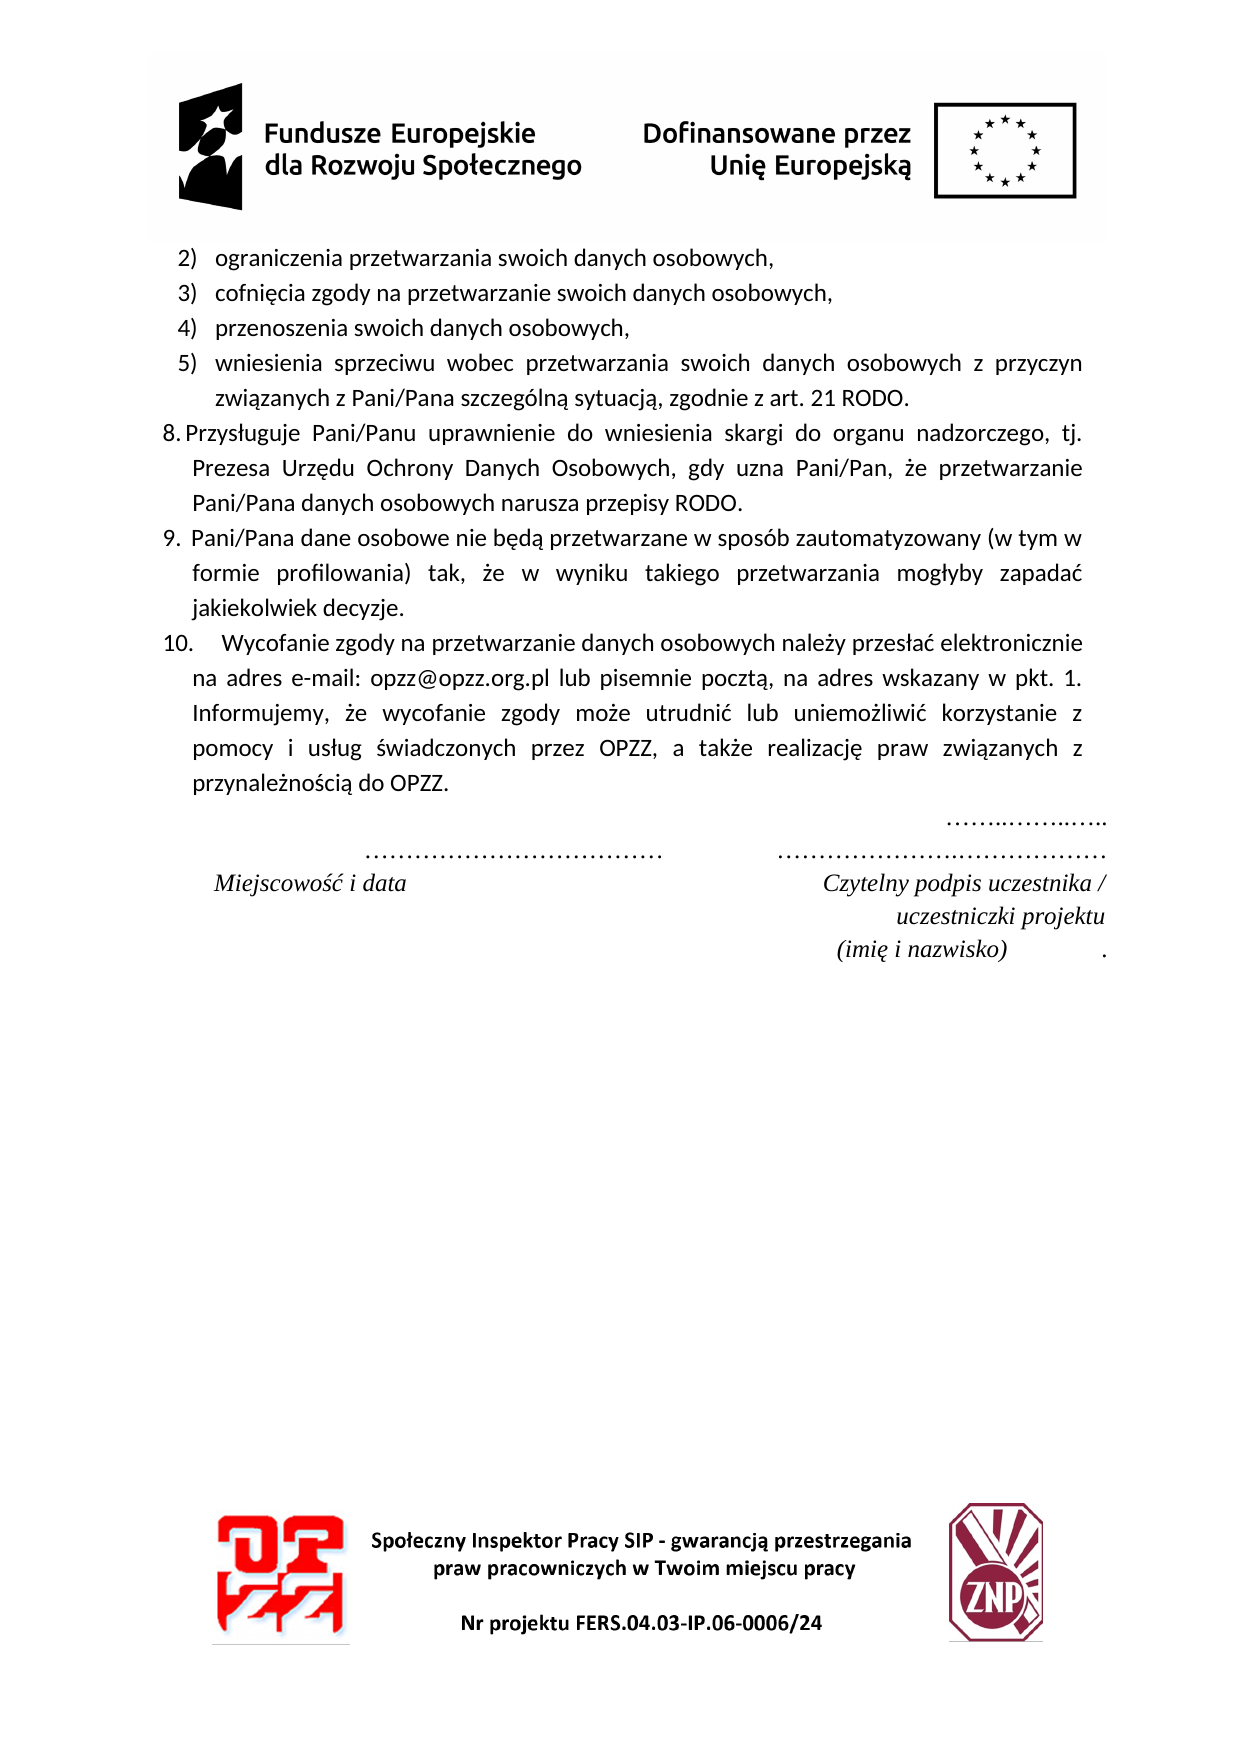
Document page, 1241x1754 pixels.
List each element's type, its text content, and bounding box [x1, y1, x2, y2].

list cofnięcia zgody na przetwarzanie swoich danych osobowych, [177, 277, 1084, 307]
picture [212, 1503, 1043, 1650]
list Wycofanie zgody na przetwarzanie danych osobowych należy przesłać elektronicznie na adres e-mail: opzz@opzz.org.pl lub pisemnie pocztą, na adres wskazany w pkt. 1. Informujemy, że wycofanie zgody może utrudnić lub uniemożliwić korzystanie z pomocy i usług świadczonych przez OPZZ, a także realizację praw związanych z przynależnością do OPZZ. [162, 627, 1084, 797]
list ograniczenia przetwarzania swoich danych osobowych, [177, 242, 1084, 272]
list przenoszenia swoich danych osobowych, [177, 312, 1084, 342]
picture [147, 52, 1108, 242]
list Przysługuje Pani/Panu uprawnienie do wniesienia skargi do organu nadzorczego, tj. Prezesa Urzędu Ochrony Danych Osobowych, gdy uzna Pani/Pan, że przetwarzanie Pani/Pana danych osobowych narusza przepisy RODO. [162, 417, 1084, 517]
text ……..……..…..……………………………… ………………….……………… Miejscowość i data Czytelny podpis uczestnika / uczestniczki projektu (imię i nazwisko) . [148, 802, 1107, 962]
list Pani/Pana dane osobowe nie będą przetwarzane w sposób zautomatyzowany (w tym w formie profilowania) tak, że w wyniku takiego przetwarzania mogłyby zapadać jakiekolwiek decyzje. [162, 522, 1084, 622]
list wniesienia sprzeciwu wobec przetwarzania swoich danych osobowych z przyczyn związanych z Pani/Pana szczególną sytuacją, zgodnie z art. 21 RODO. [177, 347, 1084, 412]
